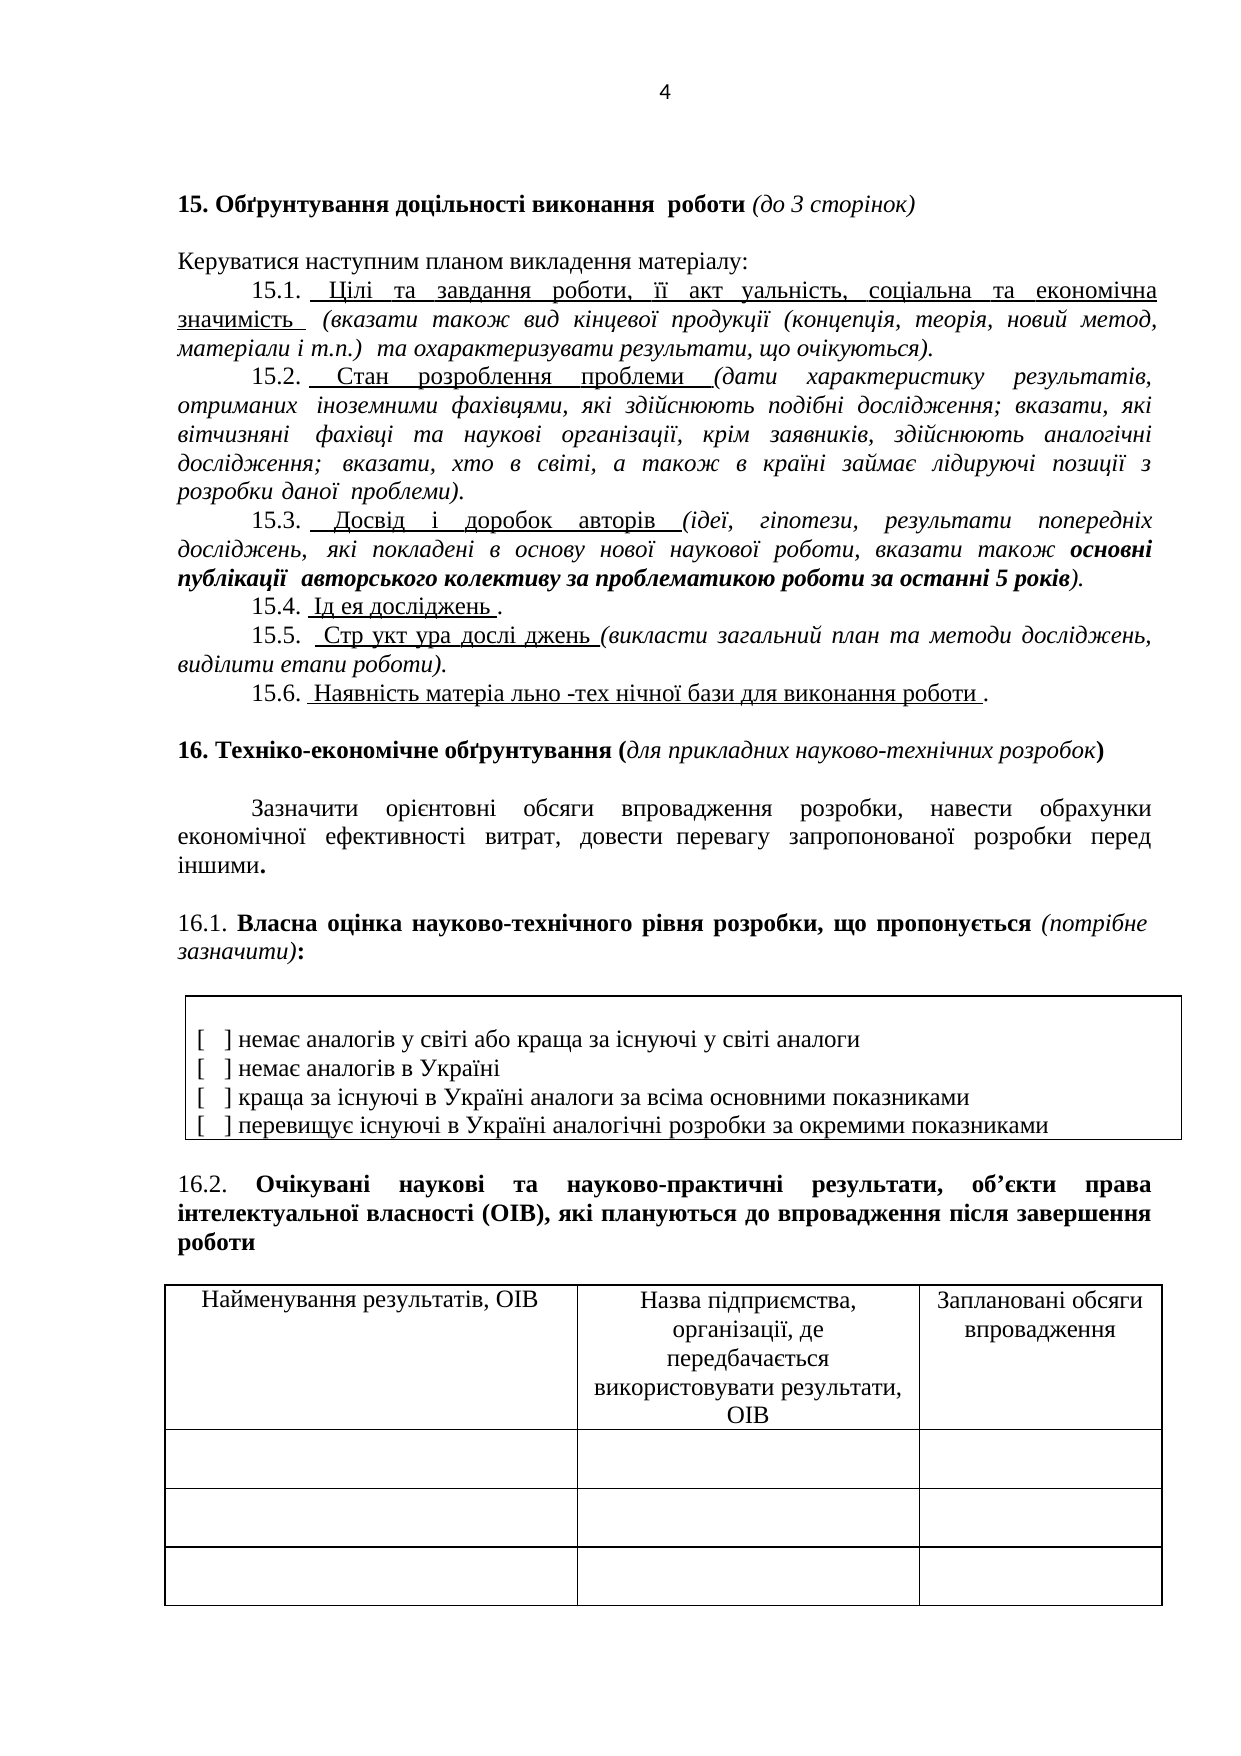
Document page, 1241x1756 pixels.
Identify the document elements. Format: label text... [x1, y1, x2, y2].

list Стр укт ура дослі джень (викласти загальний план та методи досліджень, виділити етапи роботи). [177, 620, 1152, 678]
list Обґрунтування доцільності виконання роботи (до 3 сторінок) [177, 189, 1176, 218]
table_cell [166, 1548, 577, 1605]
list Стан розроблення проблеми (дати характеристику результатів, отриманих іноземними фахівцями, які здійснюють подібні дослідження; вказати, які вітчизняні фахівці та наукові організації, крім заявників, здійснюють аналогічні дослідження; вказати, хто в світі, а також в країні займає лідируючі позиції з розробки даної проблеми). [177, 361, 1152, 505]
table_header Назва підприємства, організації, де передбачається використовувати результати, ОІВ [578, 1286, 919, 1429]
table_cell [920, 1430, 1161, 1488]
list Власна оцінка науково-технічного рівня розробки, що пропонується (потрібне зазначити): [177, 908, 1152, 965]
table_cell [920, 1548, 1161, 1605]
list Цілі та завдання роботи, її акт уальність, соціальна та економічна значимість (вказати також вид кінцевої продукції (концепція, теорія, новий метод, матеріали і т.п.) та охарактеризувати результати, що очікуються). [177, 275, 1158, 361]
table_cell [578, 1489, 919, 1546]
table_cell [166, 1430, 577, 1488]
list Досвід і доробок авторів (ідеї, гіпотези, результати попередніх досліджень, які покладені в основу нової наукової роботи, вказати також основні публікації авторського колективу за проблематикою роботи за останні 5 років). [177, 505, 1152, 591]
list Техніко-економічне обґрунтування (для прикладних науково-технічних розробок) [177, 735, 1176, 764]
table_cell [578, 1430, 919, 1488]
table_header Заплановані обсяги впровадження [920, 1286, 1161, 1429]
list Ід ея досліджень . [251, 591, 1176, 620]
table_cell [920, 1489, 1161, 1546]
table_cell [166, 1489, 577, 1546]
list Наявність матеріа льно -тех нічної бази для виконання роботи . [251, 678, 1176, 706]
list Очікувані наукові та науково-практичні результати, об’єкти права інтелектуальної власності (ОІВ), які плануються до впровадження після завершення роботи [177, 1169, 1152, 1255]
table_header Найменування результатів, ОІВ [166, 1286, 577, 1429]
text Керуватися наступним планом викладення матеріалу: [177, 246, 1176, 275]
text Зазначити орієнтовні обсяги впровадження розробки, навести обрахунки економічної ефективності витрат, довести перевагу запропонованої розробки перед іншими. [177, 793, 1151, 879]
table_cell [578, 1548, 919, 1605]
